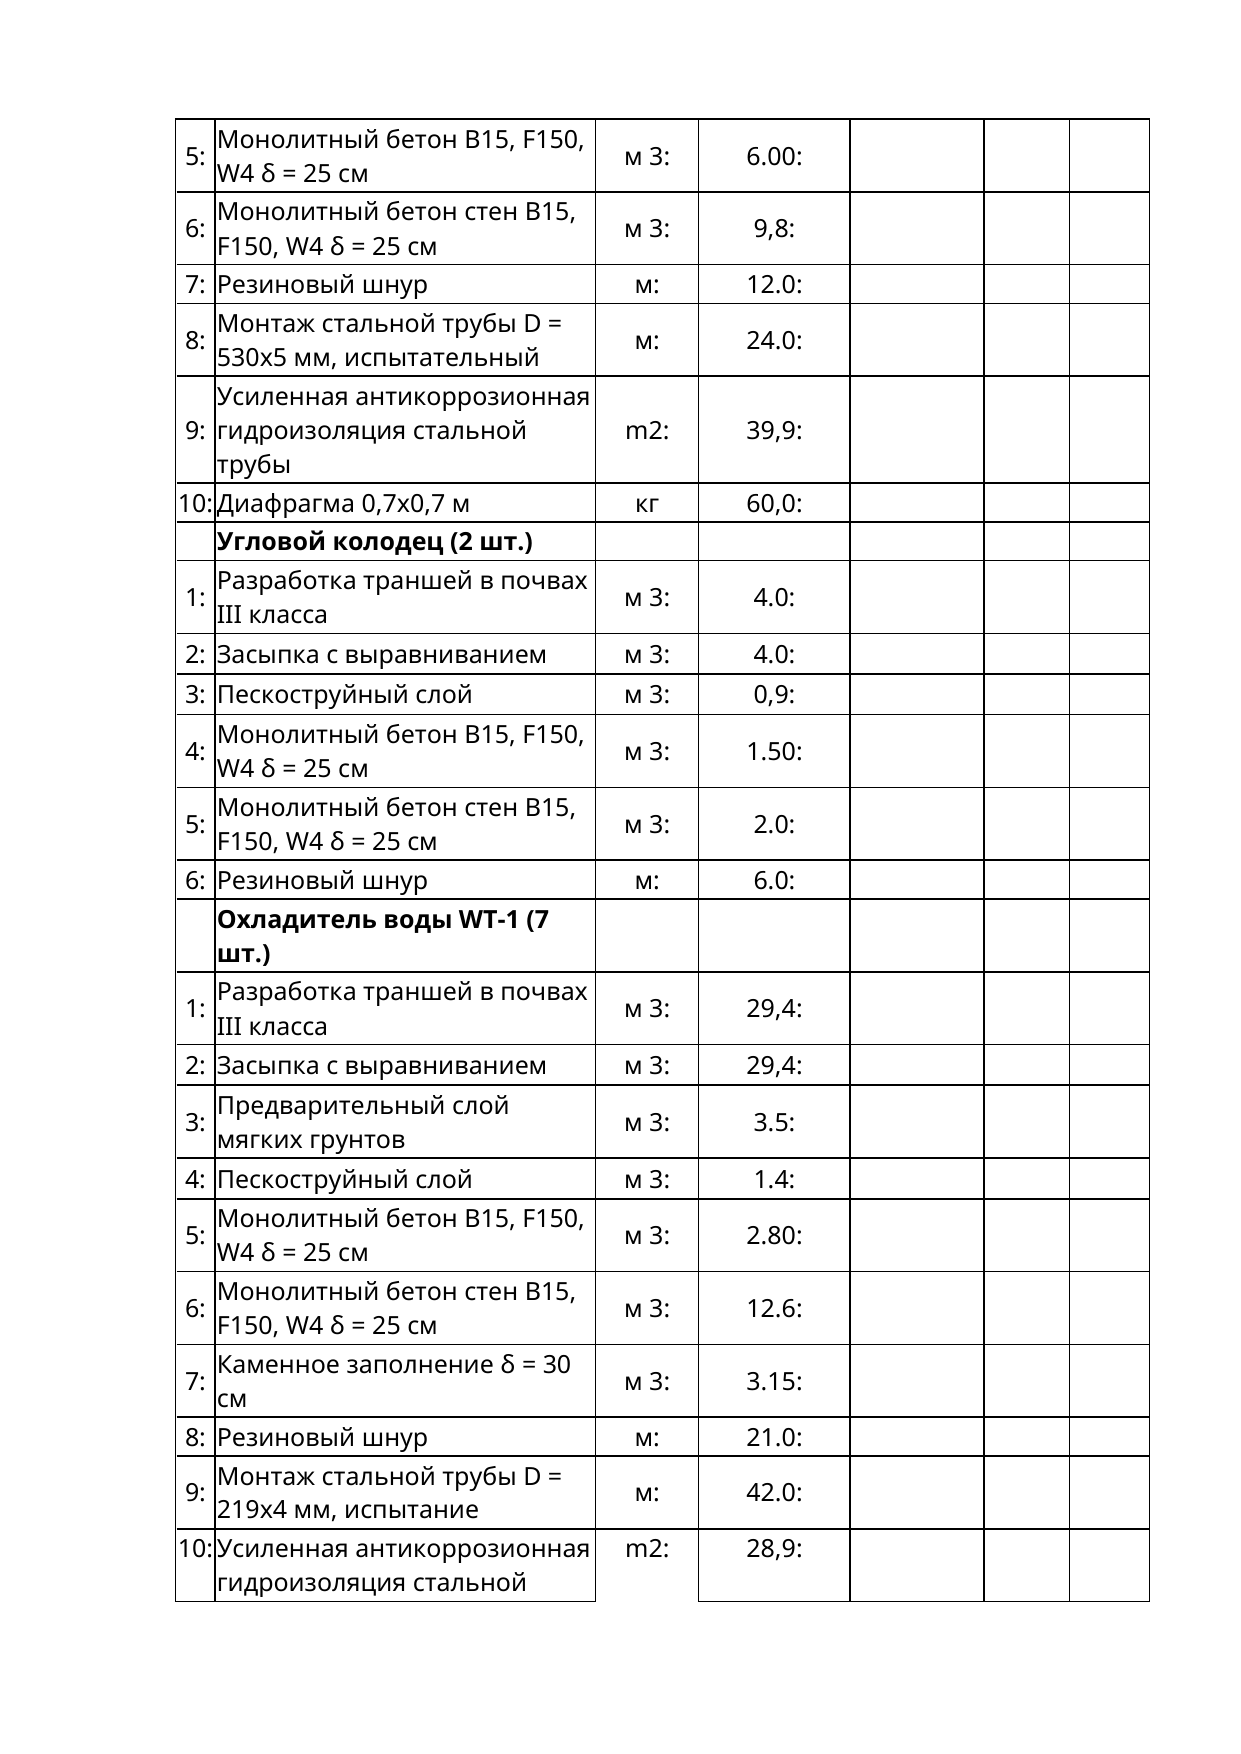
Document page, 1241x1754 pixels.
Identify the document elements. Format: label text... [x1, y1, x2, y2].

table_cell [985, 1457, 1069, 1528]
table_cell 42.0: [699, 1457, 849, 1528]
table_cell [1070, 561, 1149, 632]
table_cell [851, 900, 983, 971]
table_cell [985, 1272, 1069, 1343]
table_cell [1070, 120, 1149, 191]
table_cell 1.50: [699, 715, 849, 787]
table_cell [851, 973, 983, 1044]
table_cell [851, 1086, 983, 1157]
table_cell Монолитный бетон стен B15, F150, W4 δ = 25 см [216, 788, 595, 859]
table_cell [216, 1530, 595, 1601]
table_cell 2: [176, 634, 214, 673]
table_cell Монолитный бетон B15, F150, W4 δ = 25 см [216, 1200, 595, 1271]
table_cell 9: [176, 1456, 214, 1528]
table_cell 60,0: [699, 484, 849, 521]
table_cell [1070, 900, 1149, 971]
table_cell [1070, 1159, 1149, 1198]
table_cell [985, 265, 1069, 302]
table_cell [851, 484, 983, 521]
table_cell [985, 523, 1069, 560]
table_cell 21.0: [699, 1418, 849, 1455]
table_cell Резиновый шнур [216, 861, 595, 898]
table_cell [1070, 1272, 1149, 1343]
table_cell [1070, 1200, 1149, 1271]
table_cell [985, 675, 1069, 714]
table_cell [1070, 861, 1149, 898]
table_cell Охладитель воды WT-1 (7 шт.) [216, 900, 595, 971]
table_cell [985, 1418, 1069, 1455]
table_cell 1.4: [699, 1159, 849, 1198]
table_cell [1070, 973, 1149, 1044]
table_cell [851, 377, 983, 482]
table_cell [1070, 523, 1149, 560]
table_cell м 3: [596, 675, 698, 714]
table_cell [851, 634, 983, 673]
table_cell 4.0: [699, 634, 849, 673]
table_cell м: [596, 1457, 698, 1528]
table_cell [851, 675, 983, 714]
table_cell [699, 900, 849, 971]
table_cell [1070, 1086, 1149, 1157]
table_cell 3: [176, 674, 214, 714]
table_cell 12.6: [699, 1272, 849, 1343]
table_cell [851, 788, 983, 859]
table_cell [985, 1530, 1069, 1601]
table_cell Монолитный бетон B15, F150, W4 δ = 25 см [216, 120, 595, 191]
table_cell [851, 1272, 983, 1343]
table_cell Разработка траншей в почвах III класса [216, 561, 595, 632]
table_cell [985, 973, 1069, 1044]
table_cell 5: [176, 120, 214, 191]
table_cell 6.00: [699, 120, 849, 191]
table_cell [851, 1159, 983, 1198]
table_cell Монтаж стальной трубы D = 219x4 мм, испытание [216, 1457, 595, 1528]
table_cell 2.80: [699, 1200, 849, 1271]
table_cell 8: [176, 304, 214, 375]
table_cell [851, 861, 983, 898]
table_cell [1070, 1345, 1149, 1416]
table_cell 24.0: [699, 304, 849, 375]
table_cell [985, 788, 1069, 859]
table_cell [1070, 675, 1149, 714]
table_cell м 3: [596, 561, 698, 632]
table_cell [985, 1345, 1069, 1416]
table_cell 12.0: [699, 265, 849, 302]
table_cell [851, 1530, 983, 1601]
table_cell м: [596, 1418, 698, 1455]
table_cell [176, 522, 214, 560]
table_cell 29,4: [699, 1045, 849, 1084]
table_cell м: [596, 861, 698, 898]
table_cell 6.0: [699, 861, 849, 898]
table_cell [985, 634, 1069, 673]
table_cell 4.0: [699, 561, 849, 632]
table_cell [1070, 377, 1149, 482]
table_cell 3.15: [699, 1345, 849, 1416]
table_cell [1070, 193, 1149, 264]
table_cell [851, 715, 983, 787]
table_cell Монтаж стальной трубы D = 530x5 мм, испытательный [216, 304, 595, 375]
table_cell [985, 1086, 1069, 1157]
table_cell Монолитный бетон стен B15, F150, W4 δ = 25 см [216, 193, 595, 264]
table_cell Разработка траншей в почвах III класса [216, 973, 595, 1044]
table_cell Угловой колодец (2 шт.) [216, 523, 595, 560]
table_cell m2: [596, 377, 698, 482]
table_cell м 3: [596, 973, 698, 1044]
table_cell [1070, 1530, 1149, 1601]
table_cell [985, 900, 1069, 971]
table_cell Каменное заполнение δ = 30 см [216, 1345, 595, 1416]
table_cell Резиновый шнур [216, 265, 595, 302]
table_cell м 3: [596, 634, 698, 673]
table_cell [176, 899, 214, 971]
table_cell 1: [176, 972, 214, 1044]
table_cell м: [596, 265, 698, 302]
table_cell [1070, 304, 1149, 375]
table_cell [851, 265, 983, 302]
table_cell [1070, 265, 1149, 302]
table_cell [851, 1200, 983, 1271]
table_cell 3: [176, 1085, 214, 1157]
table_cell 5: [176, 1199, 214, 1271]
table_cell [851, 304, 983, 375]
table_cell 6: [176, 1272, 214, 1343]
table_cell м 3: [596, 1345, 698, 1416]
table_cell кг [596, 484, 698, 521]
table_cell 9,8: [699, 193, 849, 264]
table_cell [851, 1418, 983, 1455]
table_cell 6: [176, 860, 214, 898]
table_cell 4: [176, 715, 214, 787]
table_cell м 3: [596, 715, 698, 787]
table_cell [851, 1457, 983, 1528]
table_cell Диафрагма 0,7x0,7 м [216, 484, 595, 521]
table_cell [851, 1345, 983, 1416]
table_cell м 3: [596, 120, 698, 191]
table_cell [985, 484, 1069, 521]
table_cell м 3: [596, 1200, 698, 1271]
table_cell [985, 1045, 1069, 1084]
table_cell [851, 120, 983, 191]
table_cell [985, 861, 1069, 898]
table_cell [851, 1045, 983, 1084]
table_cell м 3: [596, 1086, 698, 1157]
table_cell [985, 1159, 1069, 1198]
table_cell 9: [176, 376, 214, 482]
table_cell [1070, 1457, 1149, 1528]
table_cell 6: [176, 192, 214, 264]
table_cell 28,9: [699, 1530, 849, 1601]
table_cell м 3: [596, 1045, 698, 1084]
table_cell 5: [176, 788, 214, 859]
table_cell [985, 1200, 1069, 1271]
table_cell [985, 193, 1069, 264]
table_cell м 3: [596, 788, 698, 859]
table_cell м 3: [596, 1159, 698, 1198]
table_cell [1070, 1045, 1149, 1084]
table_cell Предварительный слой мягких грунтов [216, 1086, 595, 1157]
table_cell [985, 304, 1069, 375]
table_cell Засыпка с выравниванием [216, 634, 595, 673]
table_cell Усиленная антикоррозионная гидроизоляция стальной трубы [216, 377, 595, 482]
table_cell m2: [596, 1530, 698, 1601]
table_cell 7: [176, 1345, 214, 1416]
table_cell [985, 561, 1069, 632]
table_cell м 3: [596, 1272, 698, 1343]
table_cell 29,4: [699, 973, 849, 1044]
table_cell 4: [176, 1158, 214, 1198]
table_cell [985, 715, 1069, 787]
table_cell Резиновый шнур [216, 1418, 595, 1455]
table_cell 3.5: [699, 1086, 849, 1157]
table_cell м 3: [596, 193, 698, 264]
table_cell [1070, 484, 1149, 521]
table_cell Монолитный бетон стен B15, F150, W4 δ = 25 см [216, 1272, 595, 1343]
table_cell 2: [176, 1045, 214, 1084]
table_cell [1070, 634, 1149, 673]
table_cell [1070, 1418, 1149, 1455]
table_cell [1070, 715, 1149, 787]
table_cell 1: [176, 561, 214, 632]
table_cell [1070, 788, 1149, 859]
table_cell 0,9: [699, 675, 849, 714]
table_cell Монолитный бетон B15, F150, W4 δ = 25 см [216, 715, 595, 787]
table_cell 10: [176, 483, 214, 521]
table_cell 8: [176, 1417, 214, 1455]
table_cell Пескоструйный слой [216, 1159, 595, 1198]
table_cell 10: [176, 1529, 214, 1601]
table_cell 39,9: [699, 377, 849, 482]
table_cell [596, 523, 698, 560]
table_cell Пескоструйный слой [216, 675, 595, 714]
table_cell 2.0: [699, 788, 849, 859]
table_cell Засыпка с выравниванием [216, 1045, 595, 1084]
table_cell [985, 377, 1069, 482]
table_cell [596, 900, 698, 971]
table_cell [699, 523, 849, 560]
table_cell [851, 523, 983, 560]
table_cell 7: [176, 265, 214, 302]
table_cell [851, 561, 983, 632]
table_cell [851, 193, 983, 264]
table_cell [985, 120, 1069, 191]
table_cell м: [596, 304, 698, 375]
